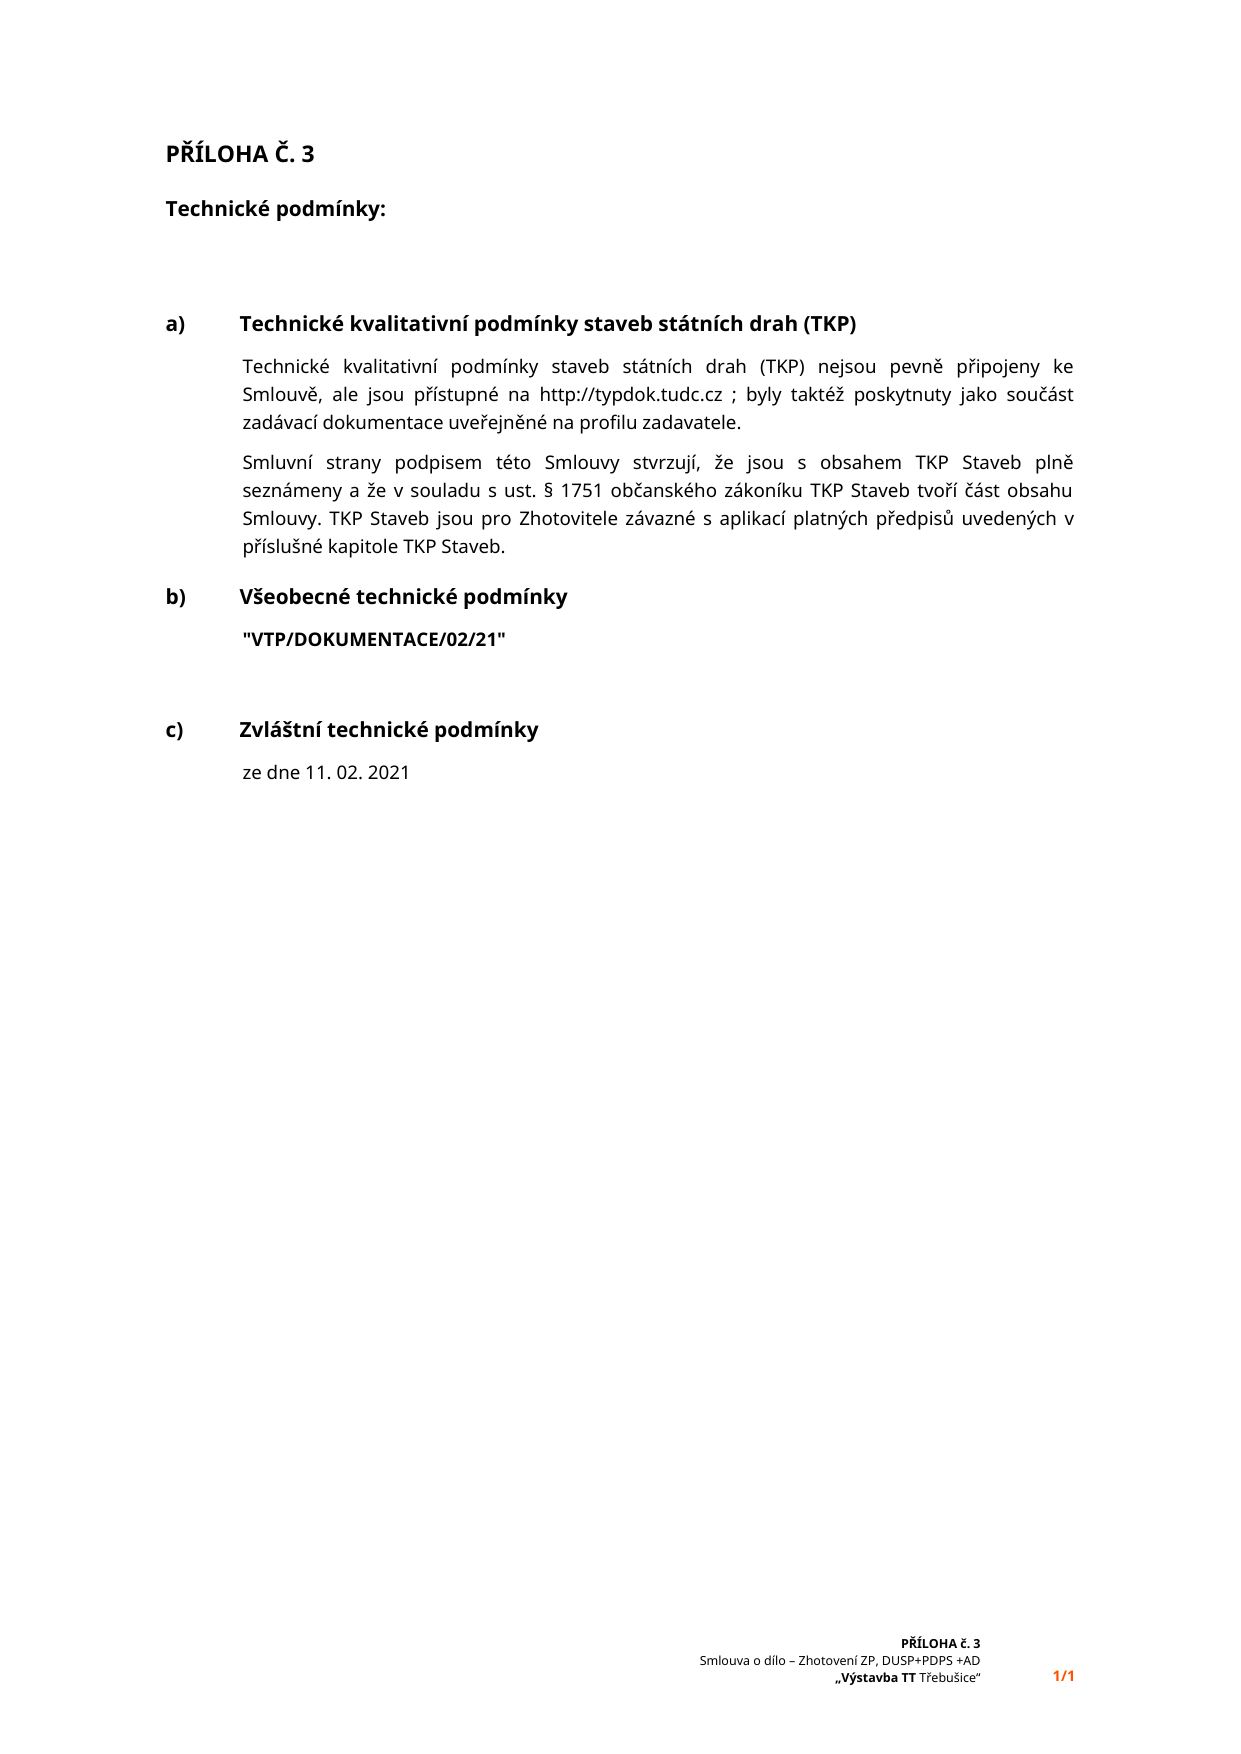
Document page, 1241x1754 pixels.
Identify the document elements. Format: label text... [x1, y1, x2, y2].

text Smluvní strany podpisem této Smlouvy stvrzují, že jsou s obsahem TKP Staveb plně seznámeny a že v souladu s ust. § 1751 občanského zákoníku TKP Staveb tvoří část obsahu Smlouvy. TKP Staveb jsou pro Zhotovitele závazné s aplikací platných předpisů uvedených v příslušné kapitole TKP Staveb. [242, 449, 1075, 559]
text Technické kvalitativní podmínky staveb státních drah (TKP) nejsou pevně připojeny ke Smlouvě, ale jsou přístupné na http://typdok.tudc.cz ; byly taktéž poskytnuty jako součást zadávací dokumentace uveřejněné na profilu zadavatele. [242, 353, 1075, 434]
text b) Všeobecné technické podmínky [165, 582, 1075, 611]
text a) Technické kvalitativní podmínky staveb státních drah (TKP) [165, 309, 1075, 338]
text ze dne 11. 02. 2021 [242, 759, 1075, 785]
text Technické podmínky: [165, 194, 1075, 222]
text "VTP/DOKUMENTACE/02/21" [242, 626, 1075, 652]
text c) Zvláštní technické podmínky [165, 716, 1075, 744]
text Příloha č. 3 [165, 138, 1075, 170]
